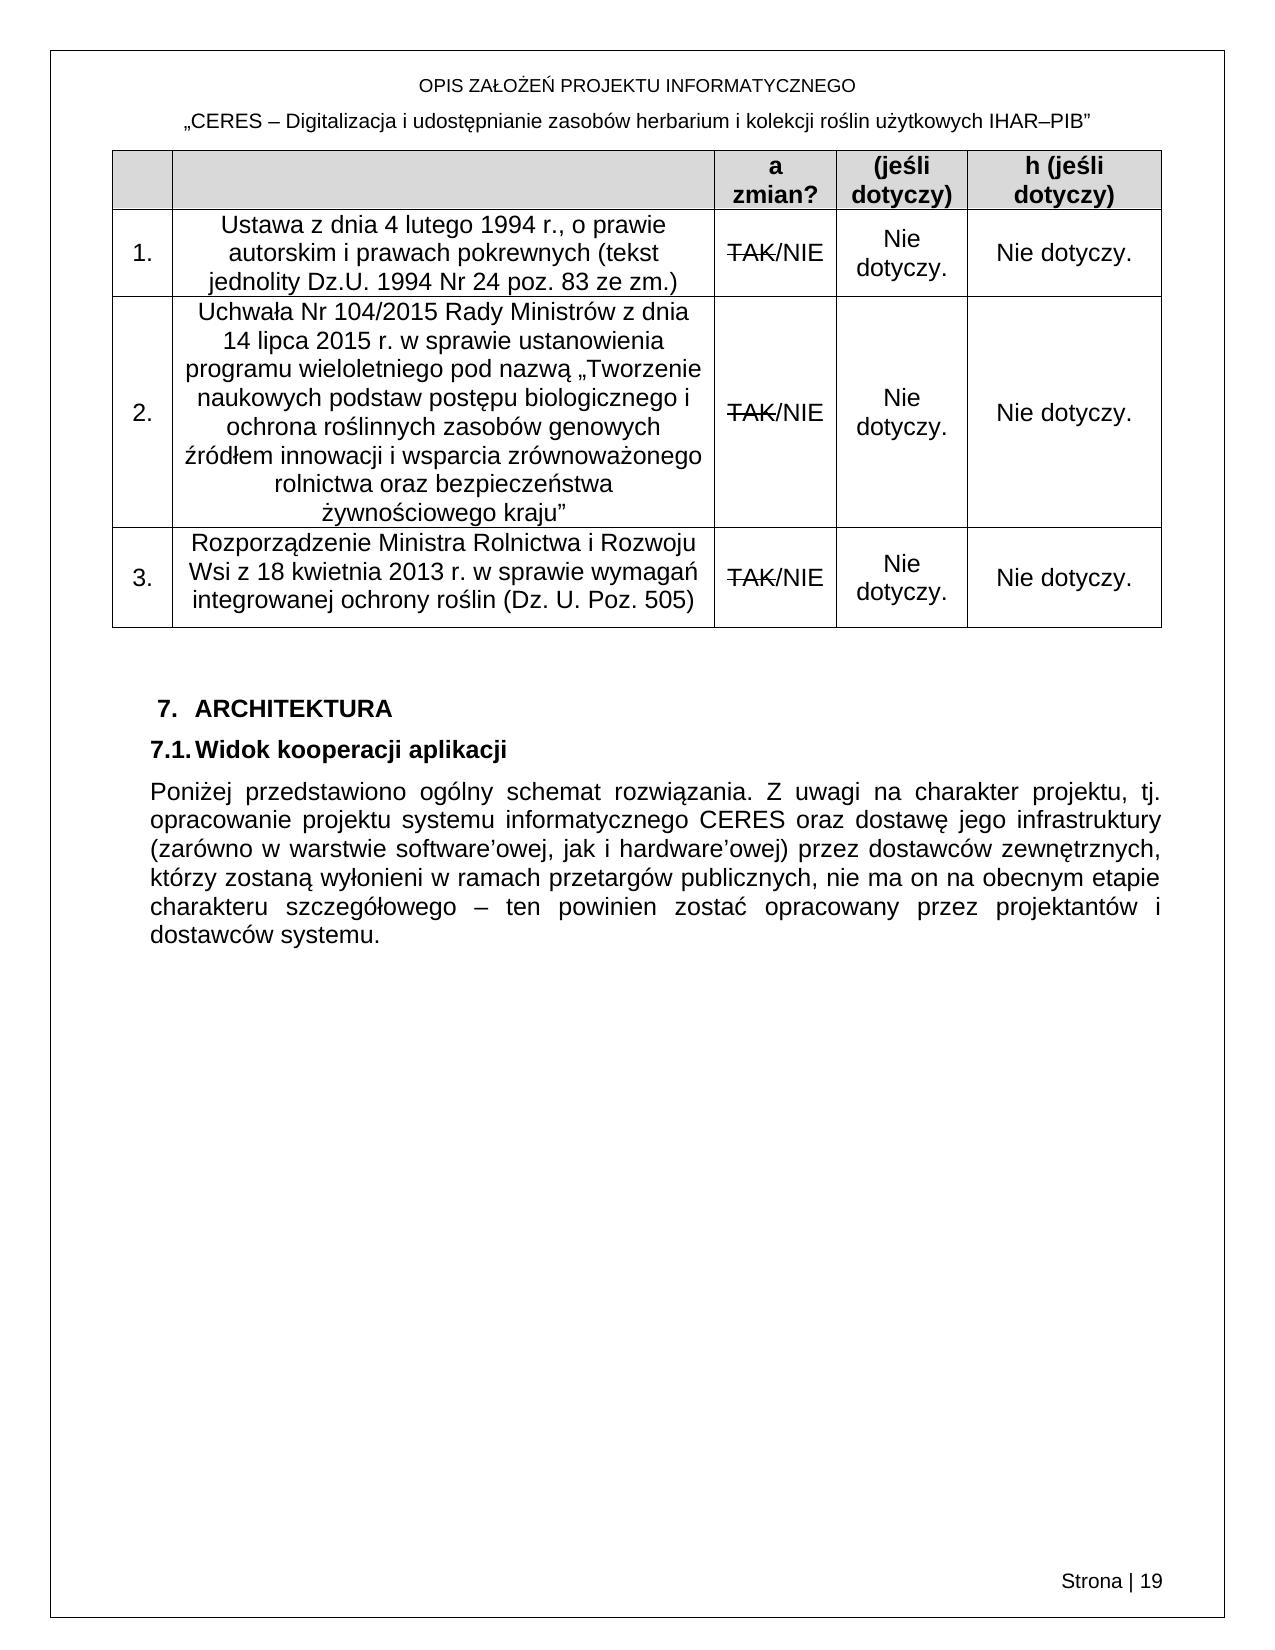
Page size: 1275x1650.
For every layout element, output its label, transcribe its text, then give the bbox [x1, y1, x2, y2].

table_header Lp. [113, 151, 172, 208]
table_cell Nie dotyczy. [968, 528, 1161, 627]
table_cell Uchwała Nr 104/2015 Rady Ministrów z dnia 14 lipca 2015 r. w sprawie ustanowienia programu wieloletniego pod nazwą „Tworzenie naukowych podstaw postępu biologicznego i ochrona roślinnych zasobów genowych źródłem innowacji i wsparcia zrównoważonego rolnictwa oraz bezpieczeństwa żywnościowego kraju” [173, 297, 714, 527]
table_cell Nie dotyczy. [968, 297, 1161, 527]
table_cell 3. [113, 528, 172, 627]
table_cell Ustawa z dnia 4 lutego 1994 r., o prawie autorskim i prawach pokrewnych (tekst jednolity Dz.U. 1994 Nr 24 poz. 83 ze zm.) [173, 210, 714, 296]
table_cell 2. [113, 297, 172, 527]
subtitle Widok kooperacji aplikacji [150, 735, 1145, 764]
table_cell 1. [113, 210, 172, 296]
table_cell Nie dotyczy. [968, 210, 1161, 296]
table_cell TAK/NIE [715, 210, 836, 296]
subtitle ARCHITEKTURA [157, 694, 1162, 723]
table_cell TAK/NIE [715, 297, 836, 527]
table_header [837, 151, 967, 208]
table_header Tytuł aktu prawnego [173, 151, 714, 208]
table_cell Nie dotyczy. [837, 210, 967, 296]
text Poniżej przedstawiono ogólny schemat rozwiązania. Z uwagi na charakter projektu, tj. opracowanie projektu systemu informatycznego CERES oraz dostawę jego infrastruktury (zarówno w warstwie software’owej, jak i hardware’owej) przez dostawców zewnętrznych, którzy zostaną wyłonieni w ramach przetargów publicznych, nie ma on na obecnym etapie charakteru szczegółowego – ten powinien zostać opracowany przez projektantów i dostawców systemu. [150, 776, 1162, 949]
table_cell Rozporządzenie Ministra Rolnictwa i Rozwoju Wsi z 18 kwietnia 2013 r. w sprawie wymagań integrowanej ochrony roślin (Dz. U. Poz. 505) [173, 528, 714, 627]
table_cell Nie dotyczy. [837, 528, 967, 627]
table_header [968, 151, 1161, 208]
table_cell TAK/NIE [715, 528, 836, 627]
table_header Czy wymaga zmian? [715, 151, 836, 208]
table_cell Nie dotyczy. [837, 297, 967, 527]
